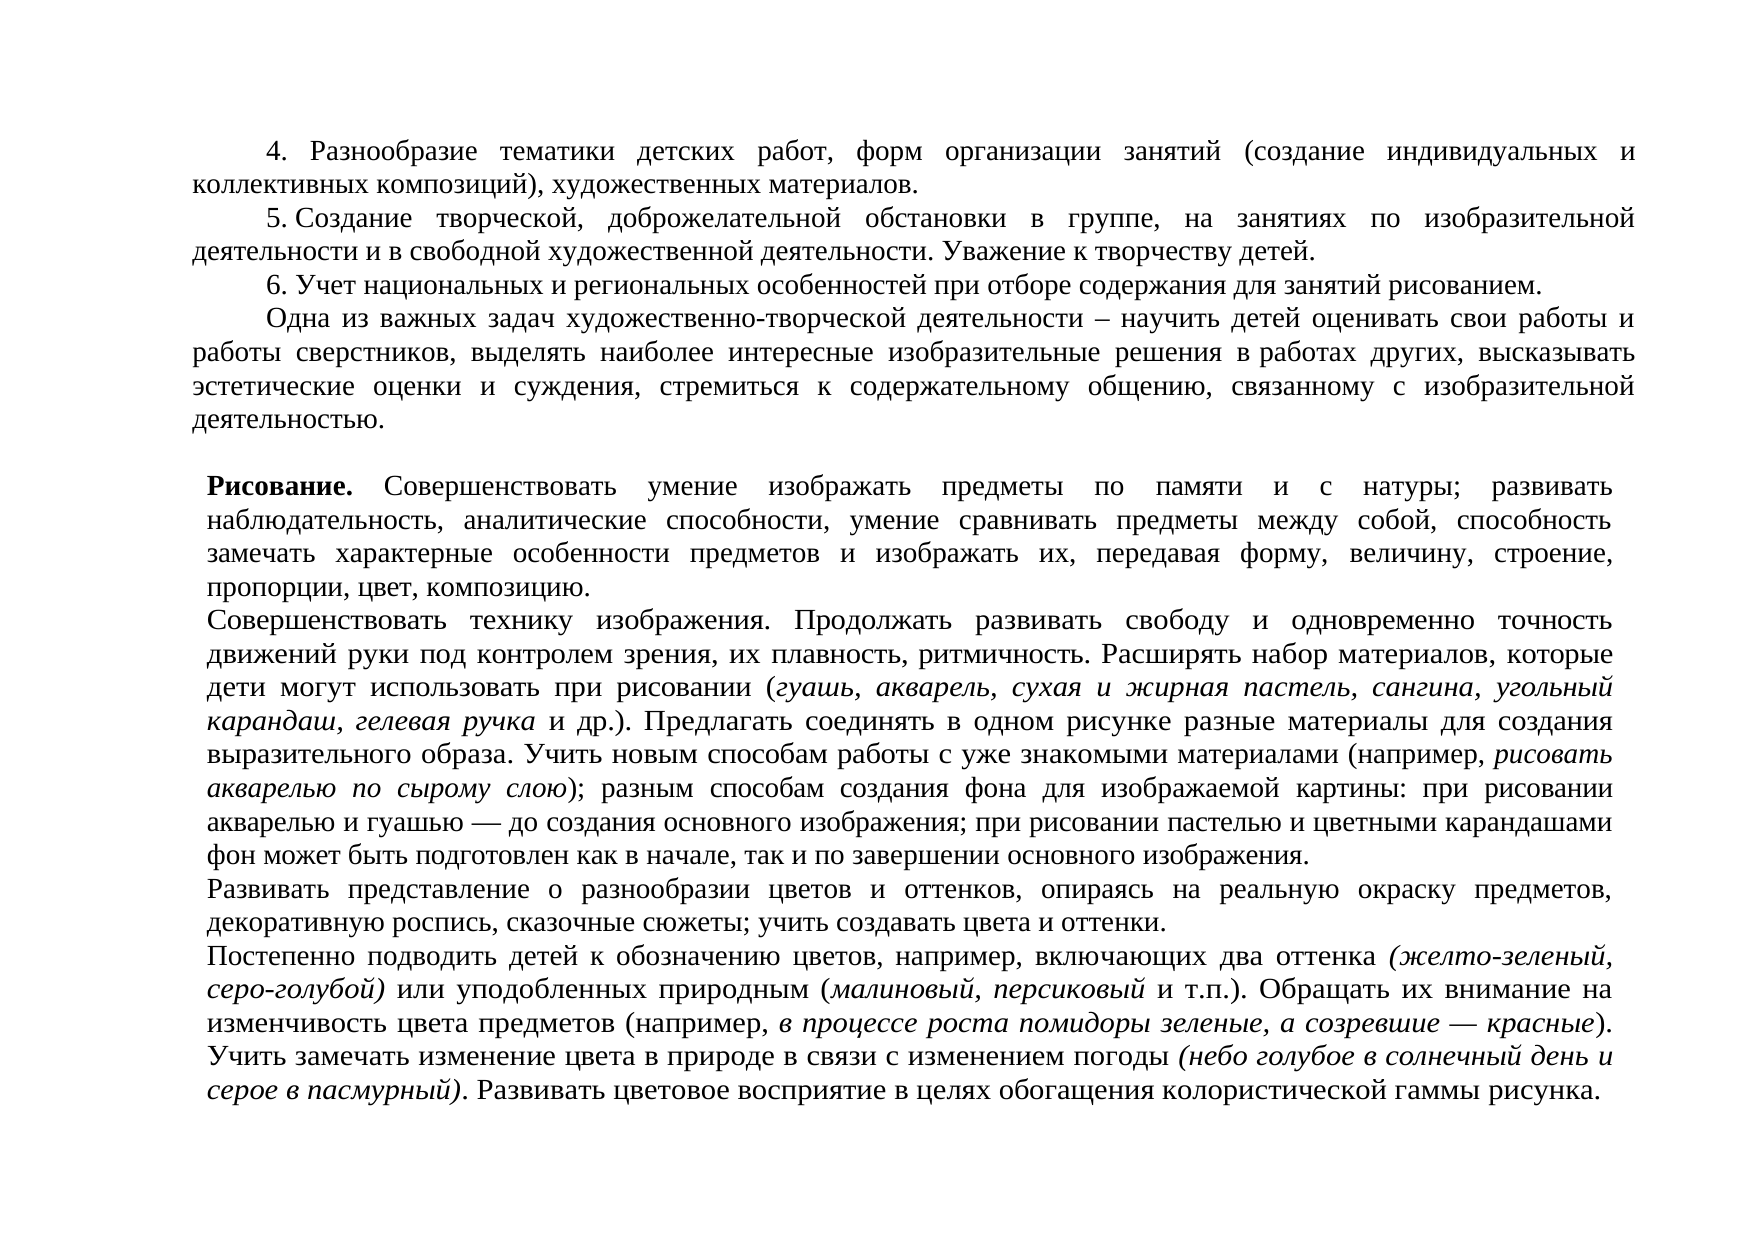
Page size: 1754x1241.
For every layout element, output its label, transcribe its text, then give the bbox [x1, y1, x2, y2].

text Развивать представление о разнообразии цветов и оттенков, опираясь на реальную окраску предметов, декоративную роспись, сказочные сюжеты; учить создавать цвета и оттенки. [207, 871, 1613, 938]
text Рисование. Совершенствовать умение изображать предметы по памяти и с натуры; развивать наблюдательность, аналитические способности, умение сравнивать предметы между собой, способность замечать характерные особенности предметов и изображать их, передавая форму, величину, строение, пропорции, цвет, композицию. [207, 468, 1613, 602]
text Одна из важных задач художественно-творческой деятельности – научить детей оценивать свои работы и работы сверстников, выделять наиболее интересные изобразительные решения в работах других, высказывать эстетические оценки и суждения, стремиться к содержательному общению, связанному с изобразительной деятельностью. [192, 301, 1636, 435]
text 4. Разнообразие тематики детских работ, форм организации занятий (создание индивидуальных и коллективных композиций), художественных материалов. [192, 133, 1636, 200]
text 5. Создание творческой, доброжелательной обстановки в группе, на занятиях по изобразительной деятельности и в свободной художественной деятельности. Уважение к творчеству детей. [192, 200, 1636, 267]
text Совершенствовать технику изображения. Продолжать развивать свободу и одновременно точность движений руки под контролем зрения, их плавность, ритмичность. Расширять набор материалов, которые дети могут использовать при рисовании (гуашь, акварель, сухая и жирная пастель, сангина, угольный карандаш, гелевая ручка и др.). Предлагать соединять в одном рисунке разные материалы для создания выразительного образа. Учить новым способам работы с уже знакомыми материалами (например, рисовать акварелью по сырому слою); разным способам создания фона для изображаемой картины: при рисовании акварелью и гуашью — до создания основного изображения; при рисовании пастелью и цветными карандашами фон может быть подготовлен как в начале, так и по завершении основного изображения. [207, 602, 1613, 871]
text Постепенно подводить детей к обозначению цветов, например, включающих два оттенка (желто-зеленый, серо-голубой) или уподобленных природным (малиновый, персиковый и т.п.). Обращать их внимание на изменчивость цвета предметов (например, в процессе роста помидоры зеленые, а созревшие — красные). Учить замечать изменение цвета в природе в связи с изменением погоды (небо голубое в солнечный день и серое в пасмурный). Развивать цветовое восприятие в целях обогащения колористической гаммы рисунка. [207, 938, 1613, 1106]
text 6. Учет национальных и региональных особенностей при отборе содержания для занятий рисованием. [192, 267, 1636, 301]
